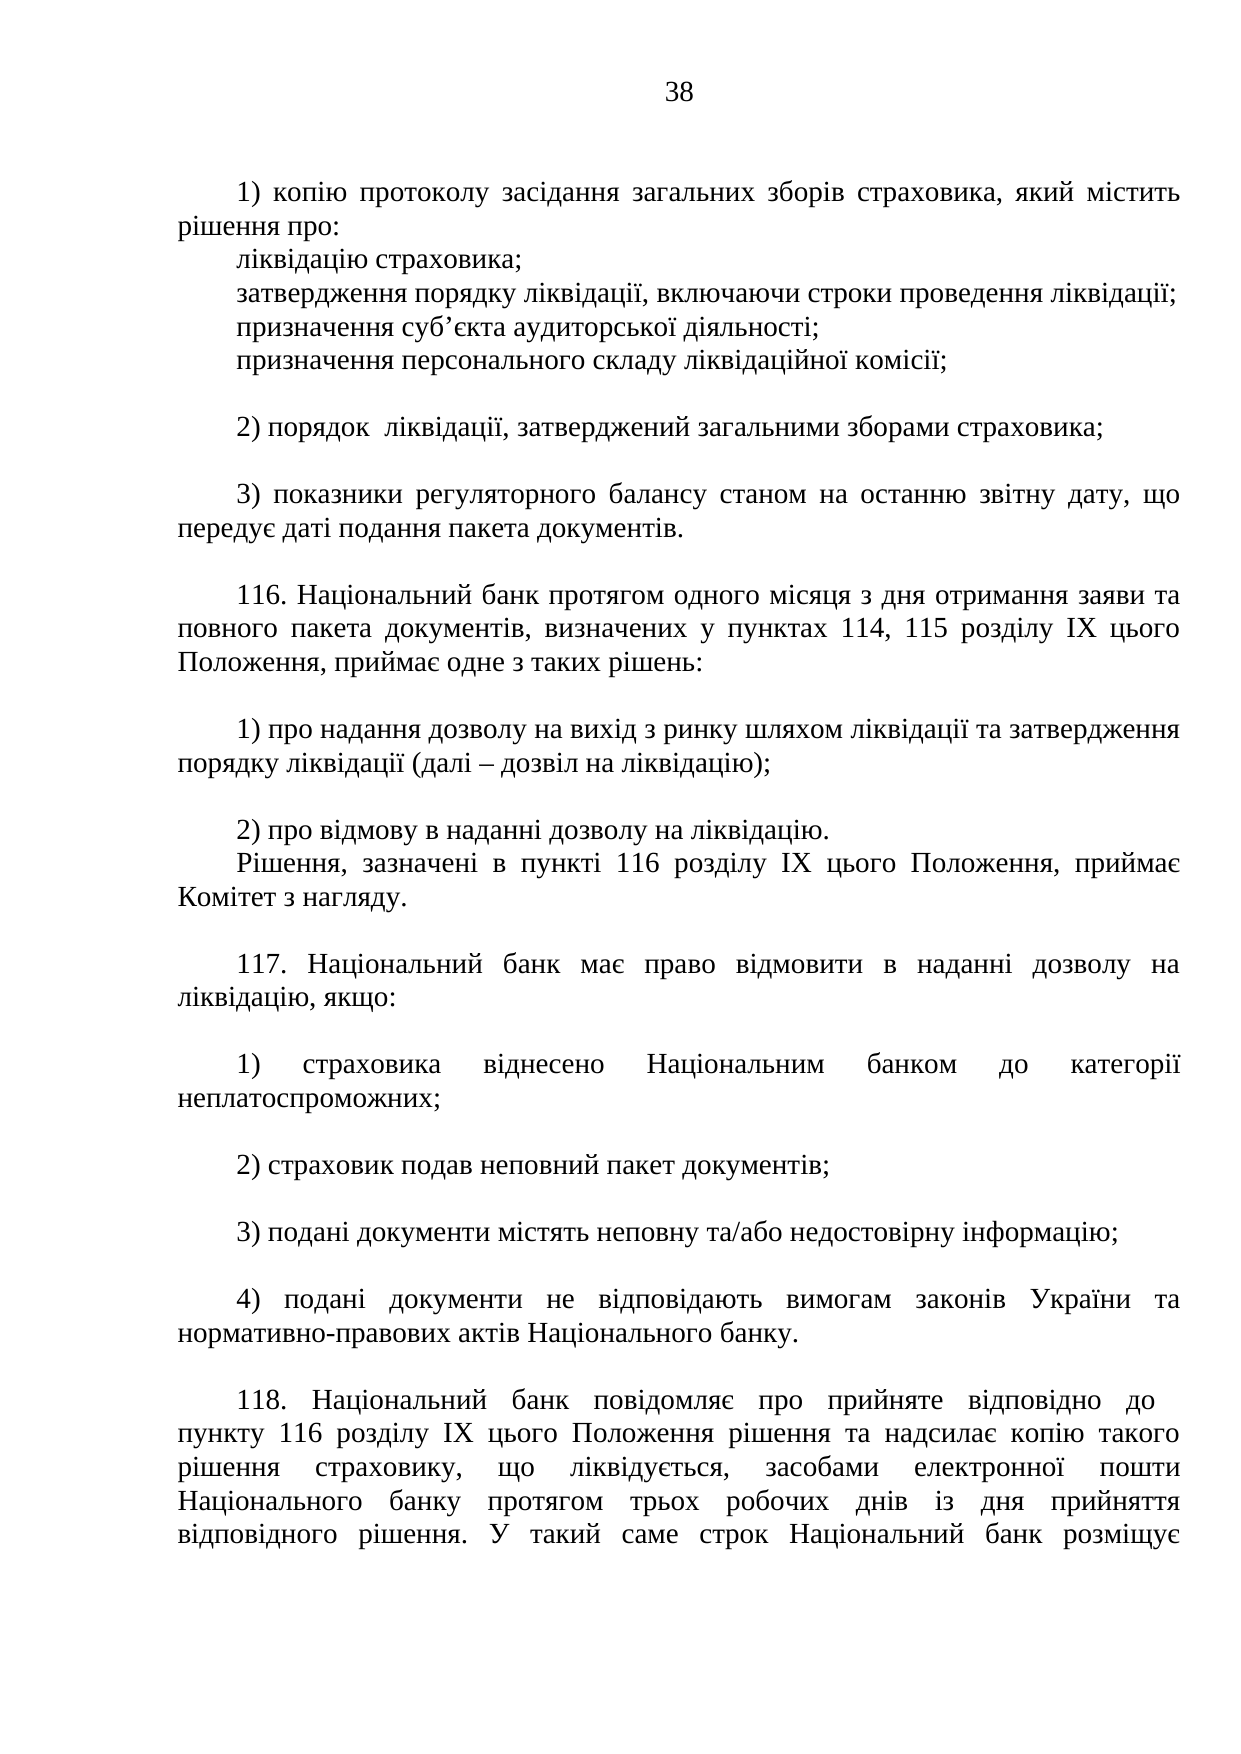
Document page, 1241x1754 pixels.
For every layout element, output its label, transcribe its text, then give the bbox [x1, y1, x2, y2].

text ліквідацію страховика; [177, 242, 1181, 275]
text 4) подані документи не відповідають вимогам законів України та нормативно-правових актів Національного банку. [177, 1281, 1181, 1348]
text 1) копію протоколу засідання загальних зборів страховика, який містить рішення про: [177, 174, 1181, 242]
text Рішення, зазначені в пункті 116 розділу ІХ цього Положення, приймає Комітет з нагляду. [177, 845, 1181, 912]
text 2) про відмову в наданні дозволу на ліквідацію. [177, 812, 1181, 845]
text 116. Національний банк протягом одного місяця з дня отримання заяви та повного пакета документів, визначених у пунктах 114, 115 розділу ІХ цього Положення, приймає одне з таких рішень: [177, 577, 1181, 678]
text 1) про надання дозволу на вихід з ринку шляхом ліквідації та затвердження порядку ліквідації (далі – дозвіл на ліквідацію); [177, 711, 1181, 778]
text 3) подані документи містять неповну та/або недостовірну інформацію; [177, 1214, 1181, 1248]
text призначення суб’єкта аудиторської діяльності; [177, 309, 1181, 342]
text призначення персонального складу ліквідаційної комісії; [177, 342, 1181, 376]
text 1) страховика віднесено Національним банком до категорії неплатоспроможних; [177, 1047, 1181, 1114]
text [177, 1382, 1181, 1550]
text затвердження порядку ліквідації, включаючи строки проведення ліквідації; [177, 275, 1181, 309]
text 2) страховик подав неповний пакет документів; [177, 1147, 1181, 1181]
text 2) порядок ліквідації, затверджений загальними зборами страховика; [177, 409, 1181, 443]
text 117. Національний банк має право відмовити в наданні дозволу на ліквідацію, якщо: [177, 946, 1181, 1013]
text 3) показники регуляторного балансу станом на останню звітну дату, що передує даті подання пакета документів. [177, 476, 1181, 543]
